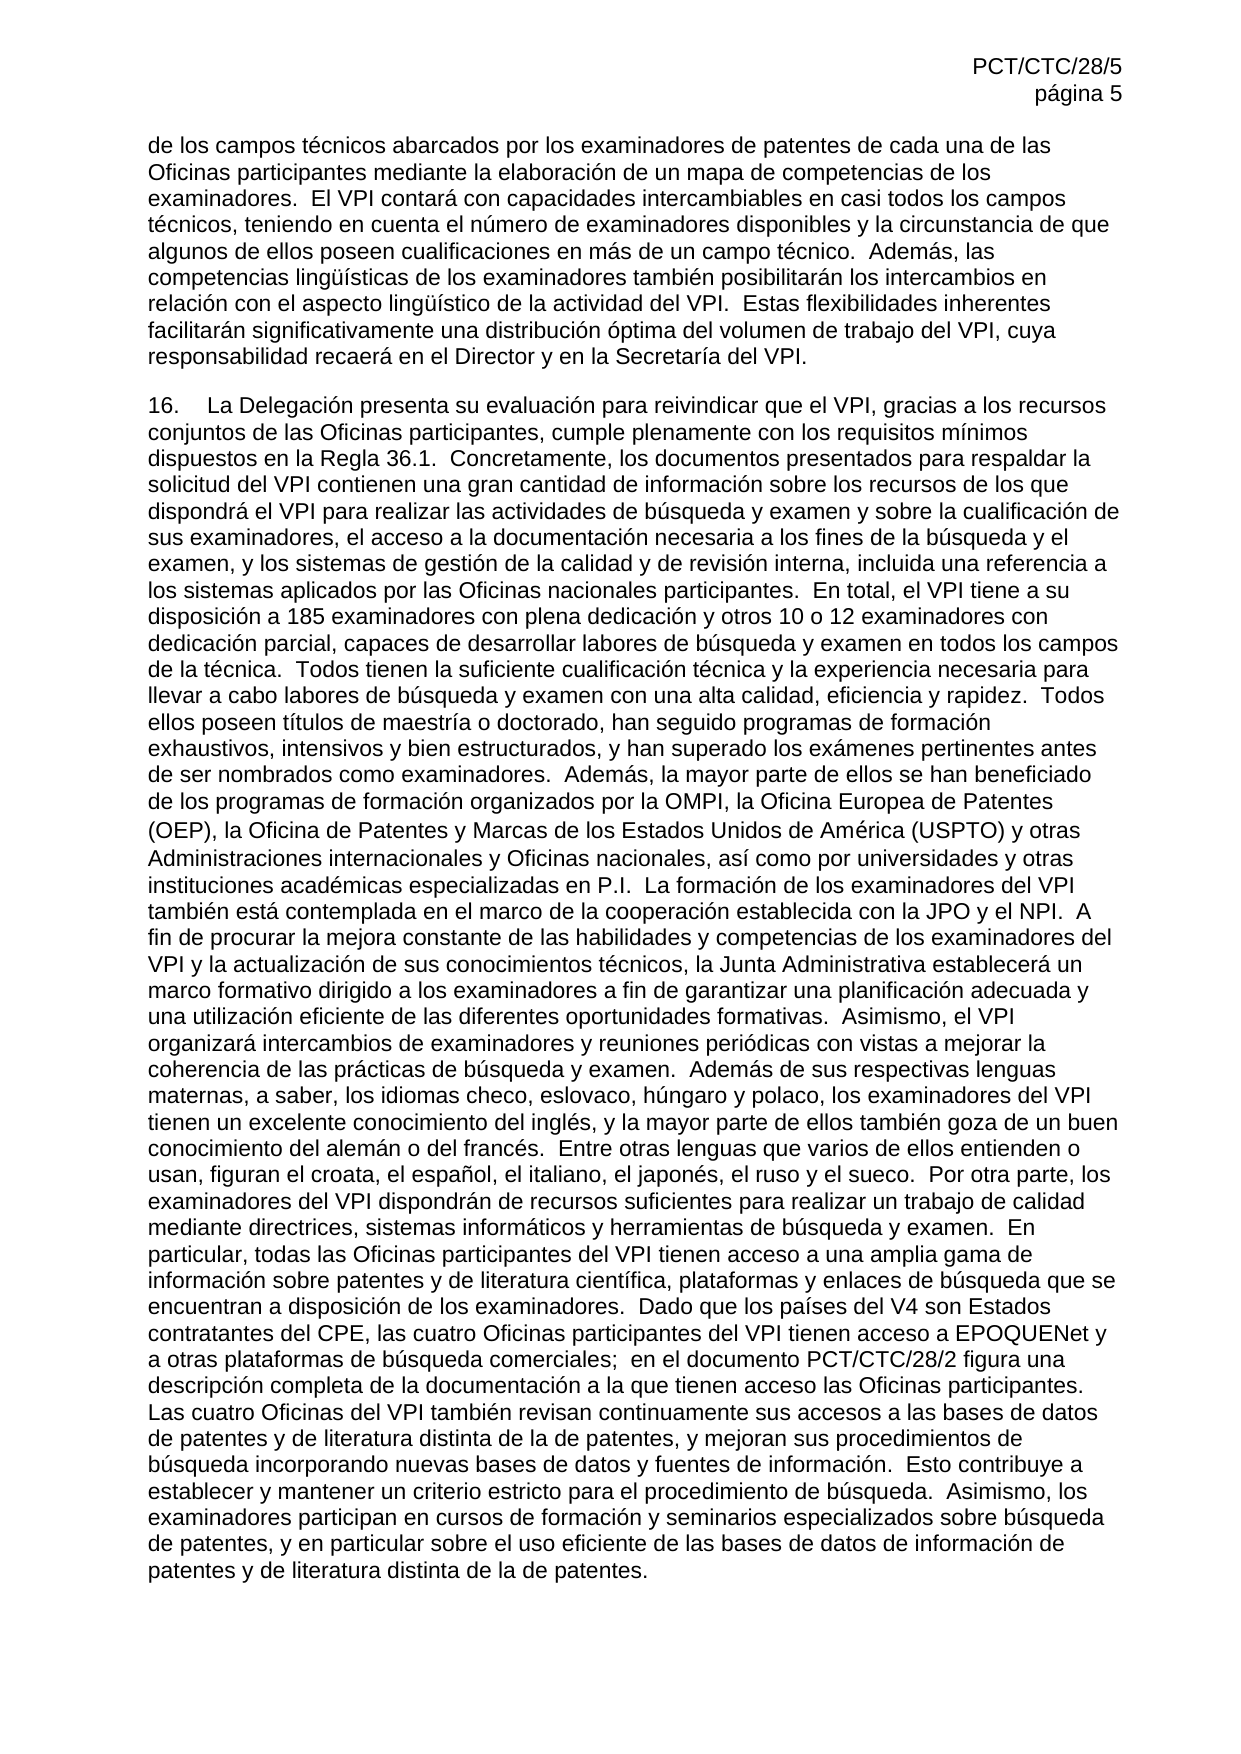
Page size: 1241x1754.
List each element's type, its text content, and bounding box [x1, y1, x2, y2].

list La Delegación presenta su evaluación para reivindicar que el VPI, gracias a los recursos conjuntos de las Oficinas participantes, cumple plenamente con los requisitos mínimos dispuestos en la Regla 36.1. Concretamente, los documentos presentados para respaldar la solicitud del VPI contienen una gran cantidad de información sobre los recursos de los que dispondrá el VPI para realizar las actividades de búsqueda y examen y sobre la cualificación de sus examinadores, el acceso a la documentación necesaria a los fines de la búsqueda y el examen, y los sistemas de gestión de la calidad y de revisión interna, incluida una referencia a los sistemas aplicados por las Oficinas nacionales participantes. En total, el VPI tiene a su disposición a 185 examinadores con plena dedicación y otros 10 o 12 examinadores con dedicación parcial, capaces de desarrollar labores de búsqueda y examen en todos los campos de la técnica. Todos tienen la suficiente cualificación técnica y la experiencia necesaria para llevar a cabo labores de búsqueda y examen con una alta calidad, eficiencia y rapidez. Todos ellos poseen títulos de maestría o doctorado, han seguido programas de formación exhaustivos, intensivos y bien estructurados, y han superado los exámenes pertinentes antes de ser nombrados como examinadores. Además, la mayor parte de ellos se han beneficiado de los programas de formación organizados por la OMPI, la Oficina Europea de Patentes (OEP), la Oficina de Patentes y Marcas de los Estados Unidos de América (USPTO) y otras Administraciones internacionales y Oficinas nacionales, así como por universidades y otras instituciones académicas especializadas en P.I. La formación de los examinadores del VPI también está contemplada en el marco de la cooperación establecida con la JPO y el NPI. A fin de procurar la mejora constante de las habilidades y competencias de los examinadores del VPI y la actualización de sus conocimientos técnicos, la Junta Administrativa establecerá un marco formativo dirigido a los examinadores a fin de garantizar una planificación adecuada y una utilización eficiente de las diferentes oportunidades formativas. Asimismo, el VPI organizará intercambios de examinadores y reuniones periódicas con vistas a mejorar la coherencia de las prácticas de búsqueda y examen. Además de sus respectivas lenguas maternas, a saber, los idiomas checo, eslovaco, húngaro y polaco, los examinadores del VPI tienen un excelente conocimiento del inglés, y la mayor parte de ellos también goza de un buen conocimiento del alemán o del francés. Entre otras lenguas que varios de ellos entienden o usan, figuran el croata, el español, el italiano, el japonés, el ruso y el sueco. Por otra parte, los examinadores del VPI dispondrán de recursos suficientes para realizar un trabajo de calidad mediante directrices, sistemas informáticos y herramientas de búsqueda y examen. En particular, todas las Oficinas participantes del VPI tienen acceso a una amplia gama de información sobre patentes y de literatura científica, plataformas y enlaces de búsqueda que se encuentran a disposición de los examinadores. Dado que los países del V4 son Estados contratantes del CPE, las cuatro Oficinas participantes del VPI tienen acceso a EPOQUENet y a otras plataformas de búsqueda comerciales; en el documento PCT/CTC/28/2 figura una descripción completa de la documentación a la que tienen acceso las Oficinas participantes. Las cuatro Oficinas del VPI también revisan continuamente sus accesos a las bases de datos de patentes y de literatura distinta de la de patentes, y mejoran sus procedimientos de búsqueda incorporando nuevas bases de datos y fuentes de información. Esto contribuye a establecer y mantener un criterio estricto para el procedimiento de búsqueda. Asimismo, los examinadores participan en cursos de formación y seminarios especializados sobre búsqueda de patentes, y en particular sobre el uso eficiente de las bases de datos de información de patentes y de literatura distinta de la de patentes. [148, 392, 1122, 1583]
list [148, 132, 1122, 369]
